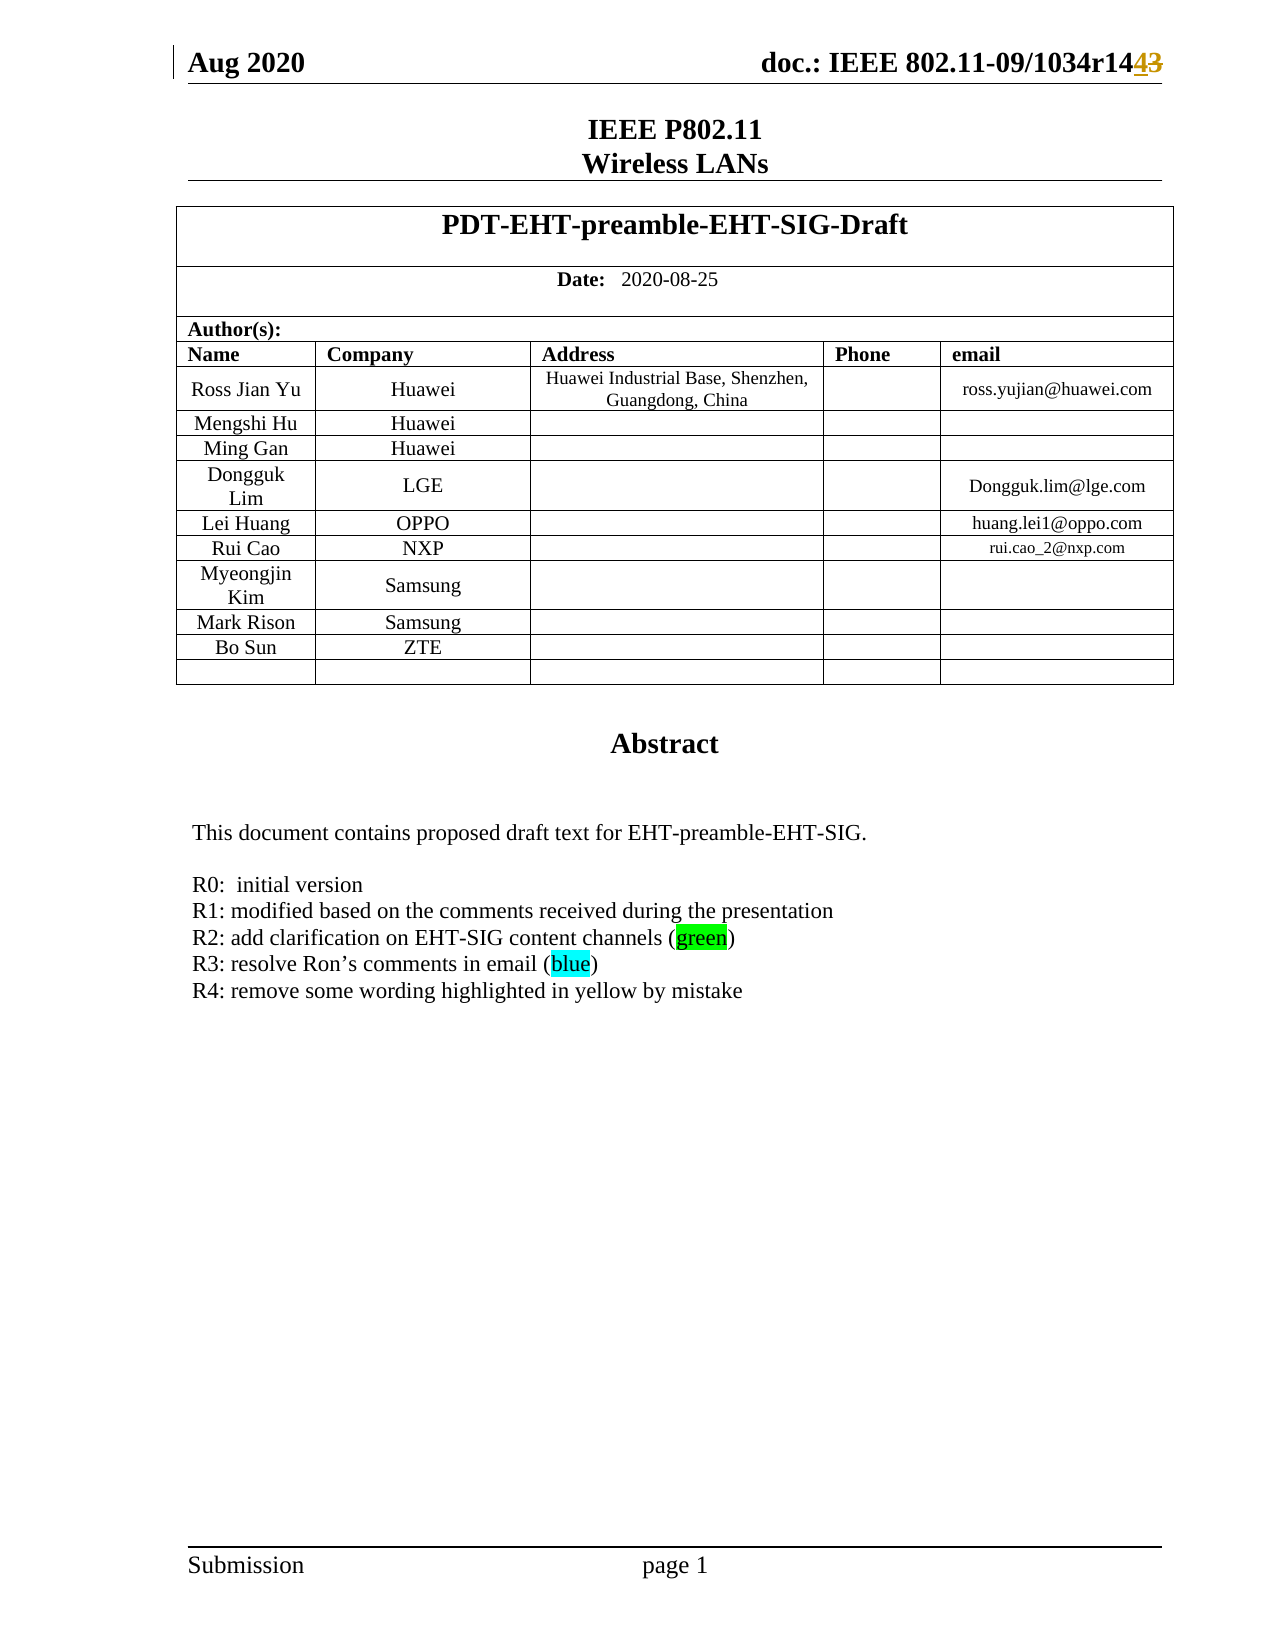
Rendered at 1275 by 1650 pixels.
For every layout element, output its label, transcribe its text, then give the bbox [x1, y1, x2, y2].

table_cell [941, 610, 1173, 634]
table_cell [824, 461, 940, 509]
table_cell [941, 635, 1173, 659]
table_cell [824, 436, 940, 460]
table_cell [531, 511, 823, 535]
table_cell huang.lei1@oppo.com [941, 511, 1173, 535]
table_cell [531, 536, 823, 560]
table_cell Huawei [316, 436, 530, 460]
table_cell Name [177, 342, 315, 366]
table_cell [316, 660, 530, 684]
table_cell [941, 411, 1173, 435]
table_cell Author(s): [177, 317, 1173, 341]
table_cell Dongguk Lim [177, 461, 315, 509]
table_cell Samsung [316, 610, 530, 634]
table_cell [941, 660, 1173, 684]
table_cell NXP [316, 536, 530, 560]
table_cell [824, 635, 940, 659]
table_cell OPPO [316, 511, 530, 535]
table_cell email [941, 342, 1173, 366]
table_cell Dongguk.lim@lge.com [941, 461, 1173, 509]
table_cell Mengshi Hu [177, 411, 315, 435]
table_cell [531, 461, 823, 509]
table_cell LGE [316, 461, 530, 509]
table_cell [824, 367, 940, 410]
table_cell Mark Rison [177, 610, 315, 634]
table_cell Company [316, 342, 530, 366]
table_cell [531, 635, 823, 659]
table_cell Rui Cao [177, 536, 315, 560]
table_cell [824, 561, 940, 609]
table_cell Huawei [316, 411, 530, 435]
table_cell ZTE [316, 635, 530, 659]
table_header PDT-EHT-preamble-EHT-SIG-Draft [177, 207, 1173, 266]
table_cell [531, 411, 823, 435]
table_cell [531, 561, 823, 609]
table_cell Address [531, 342, 823, 366]
table_cell Huawei [316, 367, 530, 410]
table_cell Ming Gan [177, 436, 315, 460]
text IEEE P802.11 Wireless LANs [187, 112, 1162, 181]
table_cell [824, 411, 940, 435]
table_cell Myeongjin Kim [177, 561, 315, 609]
table_cell Samsung [316, 561, 530, 609]
table_cell [824, 511, 940, 535]
table_cell [531, 436, 823, 460]
table_cell ross.yujian@huawei.com [941, 367, 1173, 410]
table_cell rui.cao_2@nxp.com [941, 536, 1173, 560]
table_cell [941, 436, 1173, 460]
table_cell Phone [824, 342, 940, 366]
table_cell Date: 2020-08-25 [177, 267, 1173, 316]
table_cell [531, 610, 823, 634]
table_cell [941, 561, 1173, 609]
table_cell [531, 660, 823, 684]
table_cell Huawei Industrial Base, Shenzhen, Guangdong, China [531, 367, 823, 410]
table_cell Bo Sun [177, 635, 315, 659]
table_cell Ross Jian Yu [177, 367, 315, 410]
table_cell [824, 660, 940, 684]
table_cell Lei Huang [177, 511, 315, 535]
table_cell [177, 660, 315, 684]
table_cell [824, 536, 940, 560]
table_cell [824, 610, 940, 634]
